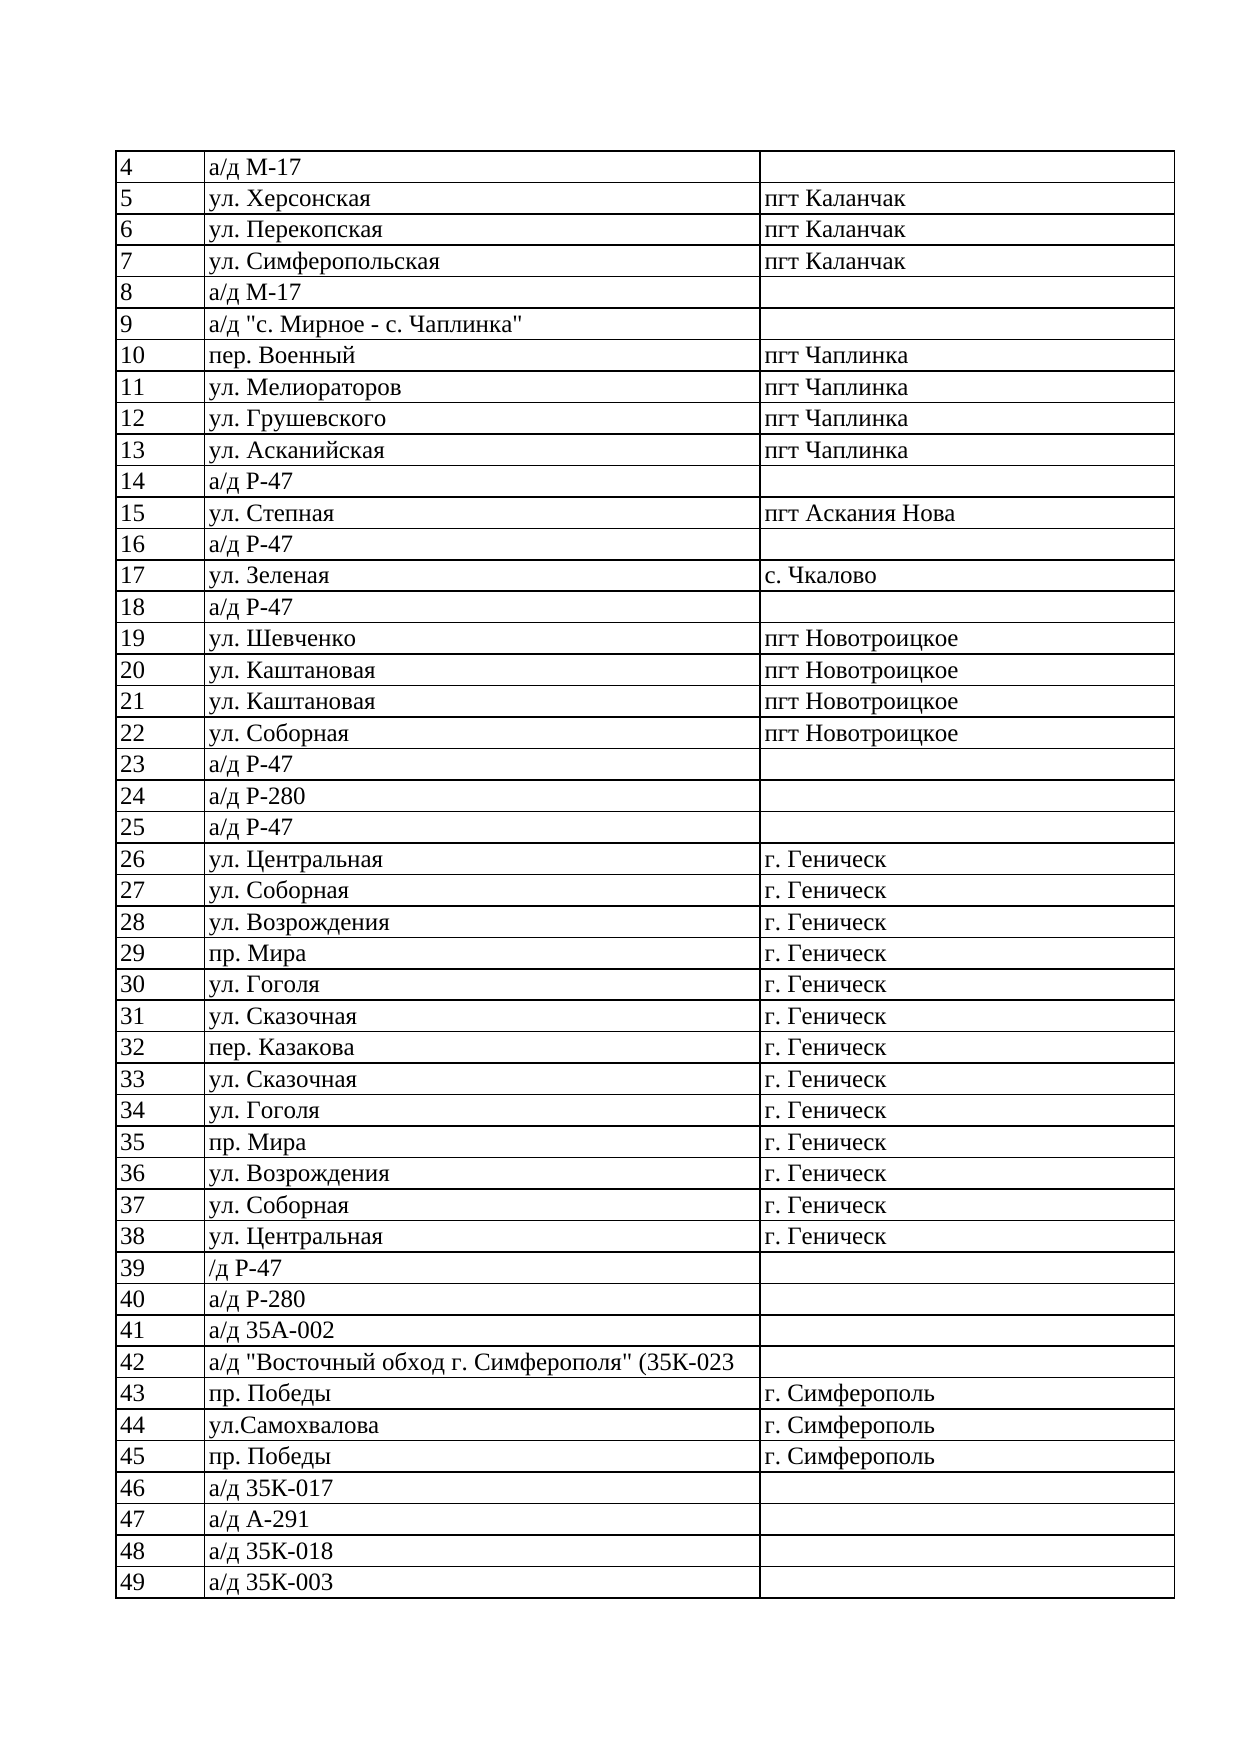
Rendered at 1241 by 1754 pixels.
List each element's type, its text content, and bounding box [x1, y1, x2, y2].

table_cell а/д 35А-002 [205, 1316, 759, 1345]
table_cell г. Геническ [761, 1221, 1174, 1251]
table_cell г. Симферополь [761, 1441, 1174, 1471]
table_cell [761, 812, 1174, 842]
table_cell 24 [117, 781, 204, 811]
table_cell ул. Соборная [205, 718, 759, 748]
table_cell а/д "с. Мирное - с. Чаплинка" [205, 309, 759, 339]
table_cell 20 [117, 655, 204, 685]
table_cell 11 [117, 372, 204, 402]
table_cell 14 [117, 466, 204, 496]
table_cell а/д Р-47 [205, 812, 759, 842]
table_cell [761, 1536, 1174, 1566]
table_cell ул. Гоголя [205, 1095, 759, 1125]
table_cell 42 [117, 1347, 204, 1377]
table_cell г. Геническ [761, 970, 1174, 999]
table_cell пгт Новотроицкое [761, 623, 1174, 653]
table_cell 34 [117, 1095, 204, 1125]
table_cell 41 [117, 1316, 204, 1345]
table_cell 38 [117, 1221, 204, 1251]
table_cell 22 [117, 718, 204, 748]
table_cell 15 [117, 498, 204, 527]
table_cell [761, 749, 1174, 779]
table_cell г. Геническ [761, 1001, 1174, 1031]
table_cell а/д Р-47 [205, 592, 759, 622]
table_cell пгт Аскания Нова [761, 498, 1174, 527]
table_cell ул. Шевченко [205, 623, 759, 653]
table_cell а/д М-17 [205, 277, 759, 307]
table_cell г. Геническ [761, 1190, 1174, 1219]
table_cell пгт Каланчак [761, 215, 1174, 244]
table_cell 7 [117, 246, 204, 276]
table_cell пр. Победы [205, 1441, 759, 1471]
table_cell ул. Возрождения [205, 1158, 759, 1188]
table_cell а/д Р-47 [205, 749, 759, 779]
table_cell а/д Р-280 [205, 1284, 759, 1314]
table_cell 16 [117, 529, 204, 559]
table_cell пгт Новотроицкое [761, 686, 1174, 716]
table_cell ул. Центральная [205, 1221, 759, 1251]
table_cell ул.Самохвалова [205, 1410, 759, 1440]
table_cell 18 [117, 592, 204, 622]
table_cell 25 [117, 812, 204, 842]
table_cell пгт Каланчак [761, 246, 1174, 276]
table_cell /д Р-47 [205, 1253, 759, 1282]
table_cell 13 [117, 435, 204, 464]
table_cell [761, 1347, 1174, 1377]
table_cell 21 [117, 686, 204, 716]
table_cell пр. Мира [205, 1127, 759, 1157]
table_cell а/д 35К-018 [205, 1536, 759, 1566]
table_cell 19 [117, 623, 204, 653]
table_cell ул. Херсонская [205, 183, 759, 213]
table_cell г. Геническ [761, 1095, 1174, 1125]
table_cell [761, 1567, 1174, 1597]
table_cell 5 [117, 183, 204, 213]
table_cell 10 [117, 340, 204, 370]
table_cell ул. Симферопольская [205, 246, 759, 276]
table_cell ул. Каштановая [205, 655, 759, 685]
table_cell а/д 35К-003 [205, 1567, 759, 1597]
table_cell пр. Мира [205, 938, 759, 968]
table_cell ул. Зеленая [205, 561, 759, 590]
table_cell 30 [117, 970, 204, 999]
table_cell 29 [117, 938, 204, 968]
table_cell а/д А-291 [205, 1504, 759, 1534]
table_cell пгт Новотроицкое [761, 655, 1174, 685]
table_cell ул. Гоголя [205, 970, 759, 999]
table_cell 12 [117, 403, 204, 433]
table_cell пр. Победы [205, 1378, 759, 1408]
table_cell г. Геническ [761, 907, 1174, 936]
table_cell г. Геническ [761, 1158, 1174, 1188]
table_cell [761, 1504, 1174, 1534]
table_cell ул. Каштановая [205, 686, 759, 716]
table_cell пгт Чаплинка [761, 372, 1174, 402]
table_cell 26 [117, 844, 204, 873]
table_cell 31 [117, 1001, 204, 1031]
table_cell 43 [117, 1378, 204, 1408]
table_cell 44 [117, 1410, 204, 1440]
table_cell ул. Мелиораторов [205, 372, 759, 402]
table_cell 4 [117, 152, 204, 181]
table_cell а/д М-17 [205, 152, 759, 181]
table_cell [761, 1316, 1174, 1345]
table_cell ул. Соборная [205, 1190, 759, 1219]
table_cell 8 [117, 277, 204, 307]
table_cell [761, 277, 1174, 307]
table_cell 32 [117, 1032, 204, 1062]
table_cell 49 [117, 1567, 204, 1597]
table_cell ул. Соборная [205, 875, 759, 905]
table_cell пгт Каланчак [761, 183, 1174, 213]
table_cell 48 [117, 1536, 204, 1566]
table_cell г. Геническ [761, 844, 1174, 873]
table_cell пгт Чаплинка [761, 435, 1174, 464]
table_cell ул. Возрождения [205, 907, 759, 936]
table_cell [761, 1284, 1174, 1314]
table_cell [761, 152, 1174, 181]
table_cell г. Симферополь [761, 1378, 1174, 1408]
table_cell 36 [117, 1158, 204, 1188]
table_cell 27 [117, 875, 204, 905]
table_cell ул. Степная [205, 498, 759, 527]
table_cell пер. Казакова [205, 1032, 759, 1062]
table_cell пгт Чаплинка [761, 403, 1174, 433]
table_cell а/д Р-280 [205, 781, 759, 811]
table_cell ул. Сказочная [205, 1064, 759, 1094]
table_cell 6 [117, 215, 204, 244]
table_cell пгт Новотроицкое [761, 718, 1174, 748]
table_cell ул. Перекопская [205, 215, 759, 244]
table_cell а/д Р-47 [205, 466, 759, 496]
table_cell 37 [117, 1190, 204, 1219]
table_cell а/д "Восточный обход г. Симферополя" (35К-023 [205, 1347, 759, 1377]
table_cell пгт Чаплинка [761, 340, 1174, 370]
table_cell г. Геническ [761, 1064, 1174, 1094]
table_cell 46 [117, 1473, 204, 1503]
table_cell а/д Р-47 [205, 529, 759, 559]
table_cell 33 [117, 1064, 204, 1094]
table_cell ул. Сказочная [205, 1001, 759, 1031]
table_cell [761, 466, 1174, 496]
table_cell 35 [117, 1127, 204, 1157]
table_cell 40 [117, 1284, 204, 1314]
table_cell г. Геническ [761, 875, 1174, 905]
table_cell 39 [117, 1253, 204, 1282]
table_cell ул. Центральная [205, 844, 759, 873]
table_cell [761, 1253, 1174, 1282]
table_cell [761, 781, 1174, 811]
table_cell пер. Военный [205, 340, 759, 370]
table_cell 23 [117, 749, 204, 779]
table_cell ул. Грушевского [205, 403, 759, 433]
table_cell 47 [117, 1504, 204, 1534]
table_cell ул. Асканийская [205, 435, 759, 464]
table_cell г. Геническ [761, 938, 1174, 968]
table_cell г. Геническ [761, 1032, 1174, 1062]
table_cell [761, 1473, 1174, 1503]
table_cell [761, 592, 1174, 622]
table_cell 9 [117, 309, 204, 339]
table_cell а/д 35К-017 [205, 1473, 759, 1503]
table_cell [761, 309, 1174, 339]
table_cell г. Симферополь [761, 1410, 1174, 1440]
table_cell 45 [117, 1441, 204, 1471]
table_cell [761, 529, 1174, 559]
table_cell г. Геническ [761, 1127, 1174, 1157]
table_cell с. Чкалово [761, 561, 1174, 590]
table_cell 28 [117, 907, 204, 936]
table_cell 17 [117, 561, 204, 590]
